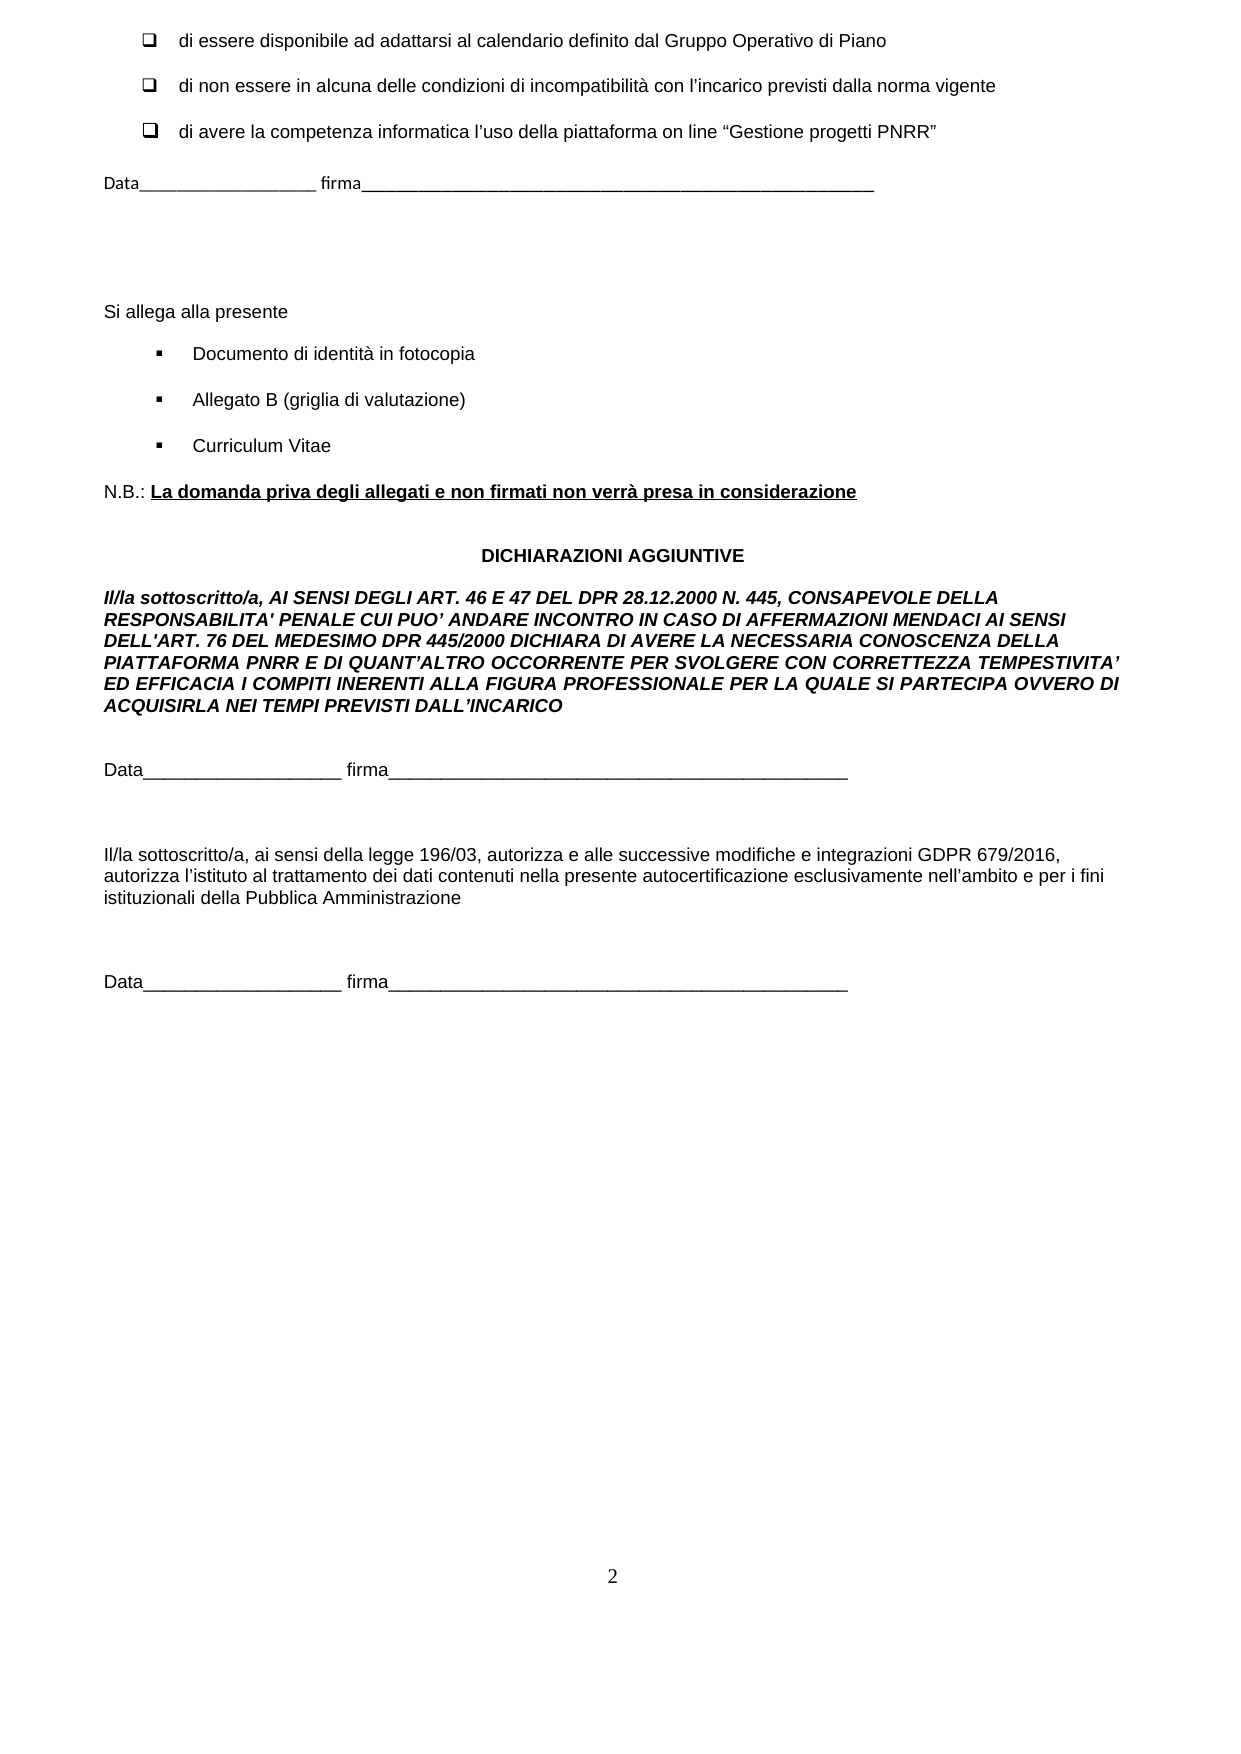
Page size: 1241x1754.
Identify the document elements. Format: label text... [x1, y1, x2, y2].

list di non essere in alcuna delle condizioni di incompatibilità con l’incarico previsti dalla norma vigente [141, 75, 1122, 97]
list Allegato B (griglia di valutazione) [155, 389, 1122, 411]
list Documento di identità in fotocopia [155, 343, 1122, 365]
text PIATTAFORMA PNRR E DI QUANT’ALTRO OCCORRENTE PER SVOLGERE CON CORRETTEZZA TEMPESTIVITA’ ED EFFICACIA I COMPITI INERENTI ALLA FIGURA PROFESSIONALE PER LA QUALE SI PARTECIPA OVVERO DI ACQUISIRLA NEI TEMPI PREVISTI DALL’INCARICO [103, 651, 1122, 716]
text N.B.: La domanda priva degli allegati e non firmati non verrà presa in considerazione [103, 480, 1122, 502]
text Il/la sottoscritto/a, ai sensi della legge 196/03, autorizza e alle successive modifiche e integrazioni GDPR 679/2016, autorizza l’istituto al trattamento dei dati contenuti nella presente autocertificazione esclusivamente nell’ambito e per i fini istituzionali della Pubblica Amministrazione [103, 843, 1122, 908]
text Data___________________ firma_____________________________________________ [103, 167, 1122, 195]
text RESPONSABILITA' PENALE CUI PUO’ ANDARE INCONTRO IN CASO DI AFFERMAZIONI MENDACI AI SENSI [103, 608, 1122, 630]
list di essere disponibile ad adattarsi al calendario definito dal Gruppo Operativo di Piano [141, 29, 1122, 51]
text Si allega alla presente [103, 301, 1122, 322]
text Data___________________ firma____________________________________________ [103, 758, 1122, 780]
list Curriculum Vitae [155, 435, 1122, 456]
text Il/la sottoscritto/a, AI SENSI DEGLI ART. 46 E 47 DEL DPR 28.12.2000 N. 445, CONSAPEVOLE DELLA [103, 587, 1122, 608]
list di avere la competenza informatica l’uso della piattaforma on line “Gestione progetti PNRR” [141, 121, 1122, 143]
text DICHIARAZIONI AGGIUNTIVE [103, 544, 1122, 566]
text DELL'ART. 76 DEL MEDESIMO DPR 445/2000 DICHIARA DI AVERE LA NECESSARIA CONOSCENZA DELLA [103, 630, 1122, 651]
text Data___________________ firma____________________________________________ [103, 971, 1122, 993]
